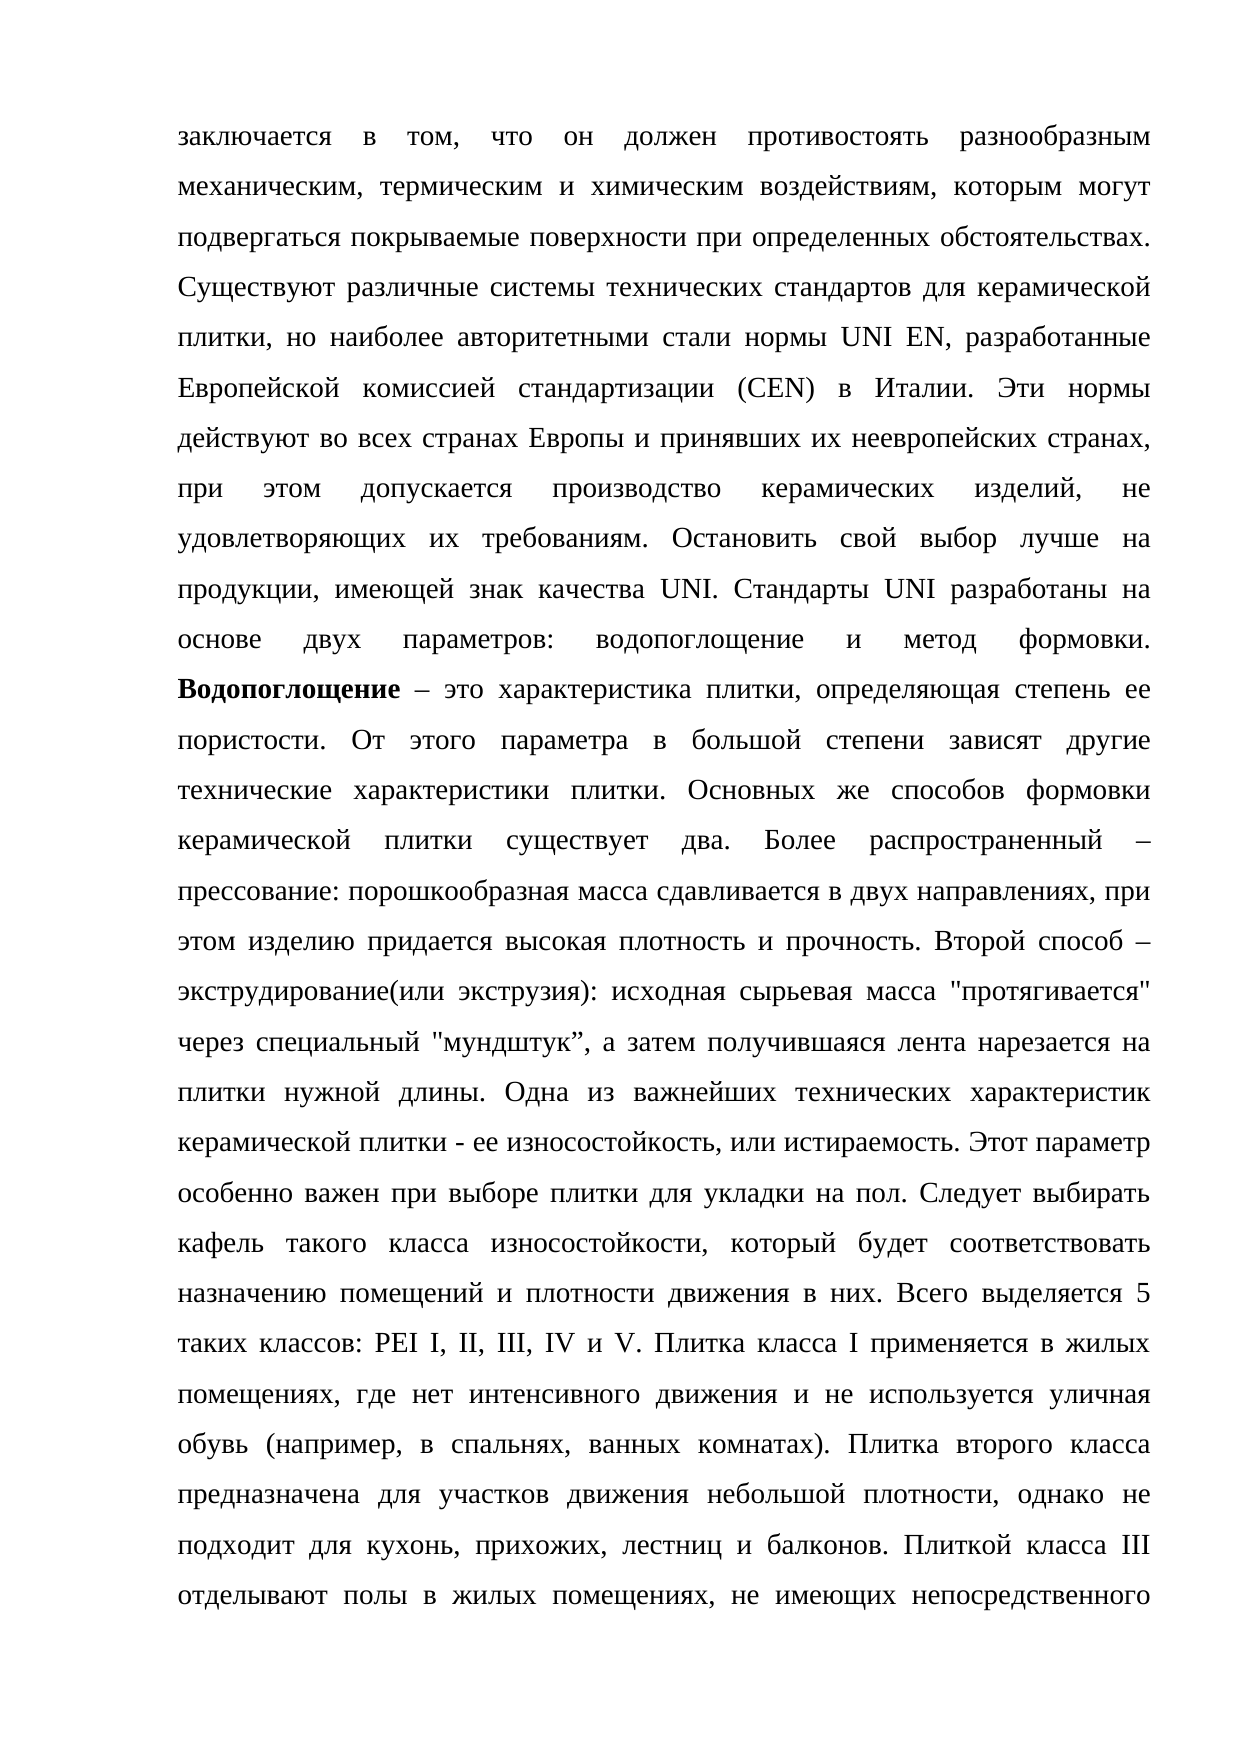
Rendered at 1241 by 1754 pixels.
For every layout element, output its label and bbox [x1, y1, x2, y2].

text [177, 118, 1152, 1611]
